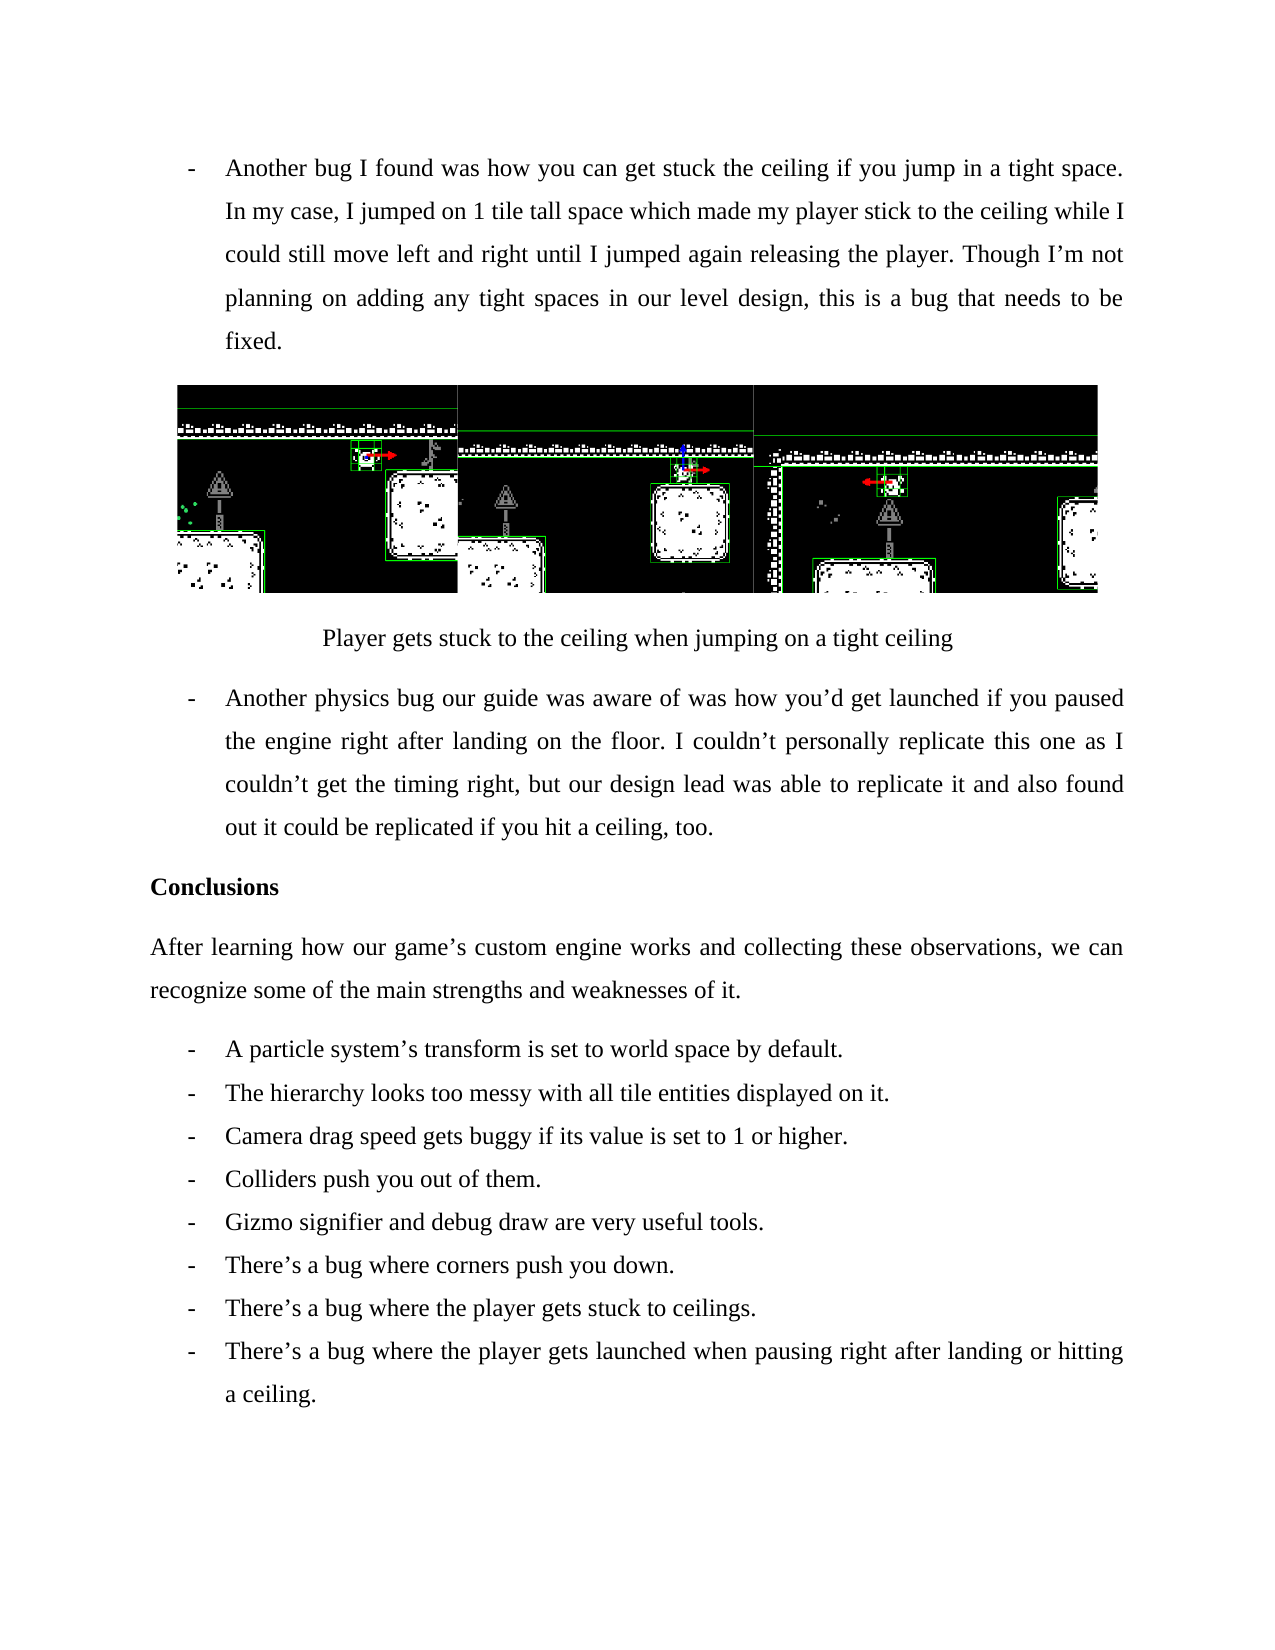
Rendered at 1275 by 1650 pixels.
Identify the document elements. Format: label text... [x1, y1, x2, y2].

list Another physics bug our guide was aware of was how you’d get launched if you paused the engine right after landing on the floor. I couldn’t personally replicate this one as I couldn’t get the timing right, but our design lead was able to replicate it and also found out it could be replicated if you hit a ceiling, too. [187, 683, 1125, 841]
text Conclusions [150, 872, 1125, 901]
list There’s a bug where corners push you down. [187, 1250, 1125, 1279]
list There’s a bug where the player gets launched when pausing right after landing or hitting a ceiling. [187, 1336, 1125, 1408]
list Another bug I found was how you can get stuck the ceiling if you jump in a tight space. In my case, I jumped on 1 tile tall space which made my player stick to the ceiling while I could still move left and right until I jumped again releasing the player. Though I’m not planning on adding any tight spaces in our level design, this is a bug that needs to be fixed. [187, 153, 1125, 354]
list Gizmo signifier and debug draw are very useful tools. [187, 1207, 1125, 1236]
list Colliders push you out of them. [187, 1164, 1125, 1193]
picture [177, 385, 1098, 593]
text After learning how our game’s custom engine works and collecting these observations, we can recognize some of the main strengths and weaknesses of it. [150, 932, 1125, 1003]
list The hierarchy looks too messy with all tile entities displayed on it. [187, 1078, 1125, 1106]
list There’s a bug where the player gets stuck to ceilings. [187, 1293, 1125, 1322]
list A particle system’s transform is set to world space by default. [187, 1034, 1125, 1063]
text Player gets stuck to the ceiling when jumping on a tight ceiling [150, 623, 1125, 652]
list Camera drag speed gets buggy if its value is set to 1 or higher. [187, 1121, 1125, 1149]
